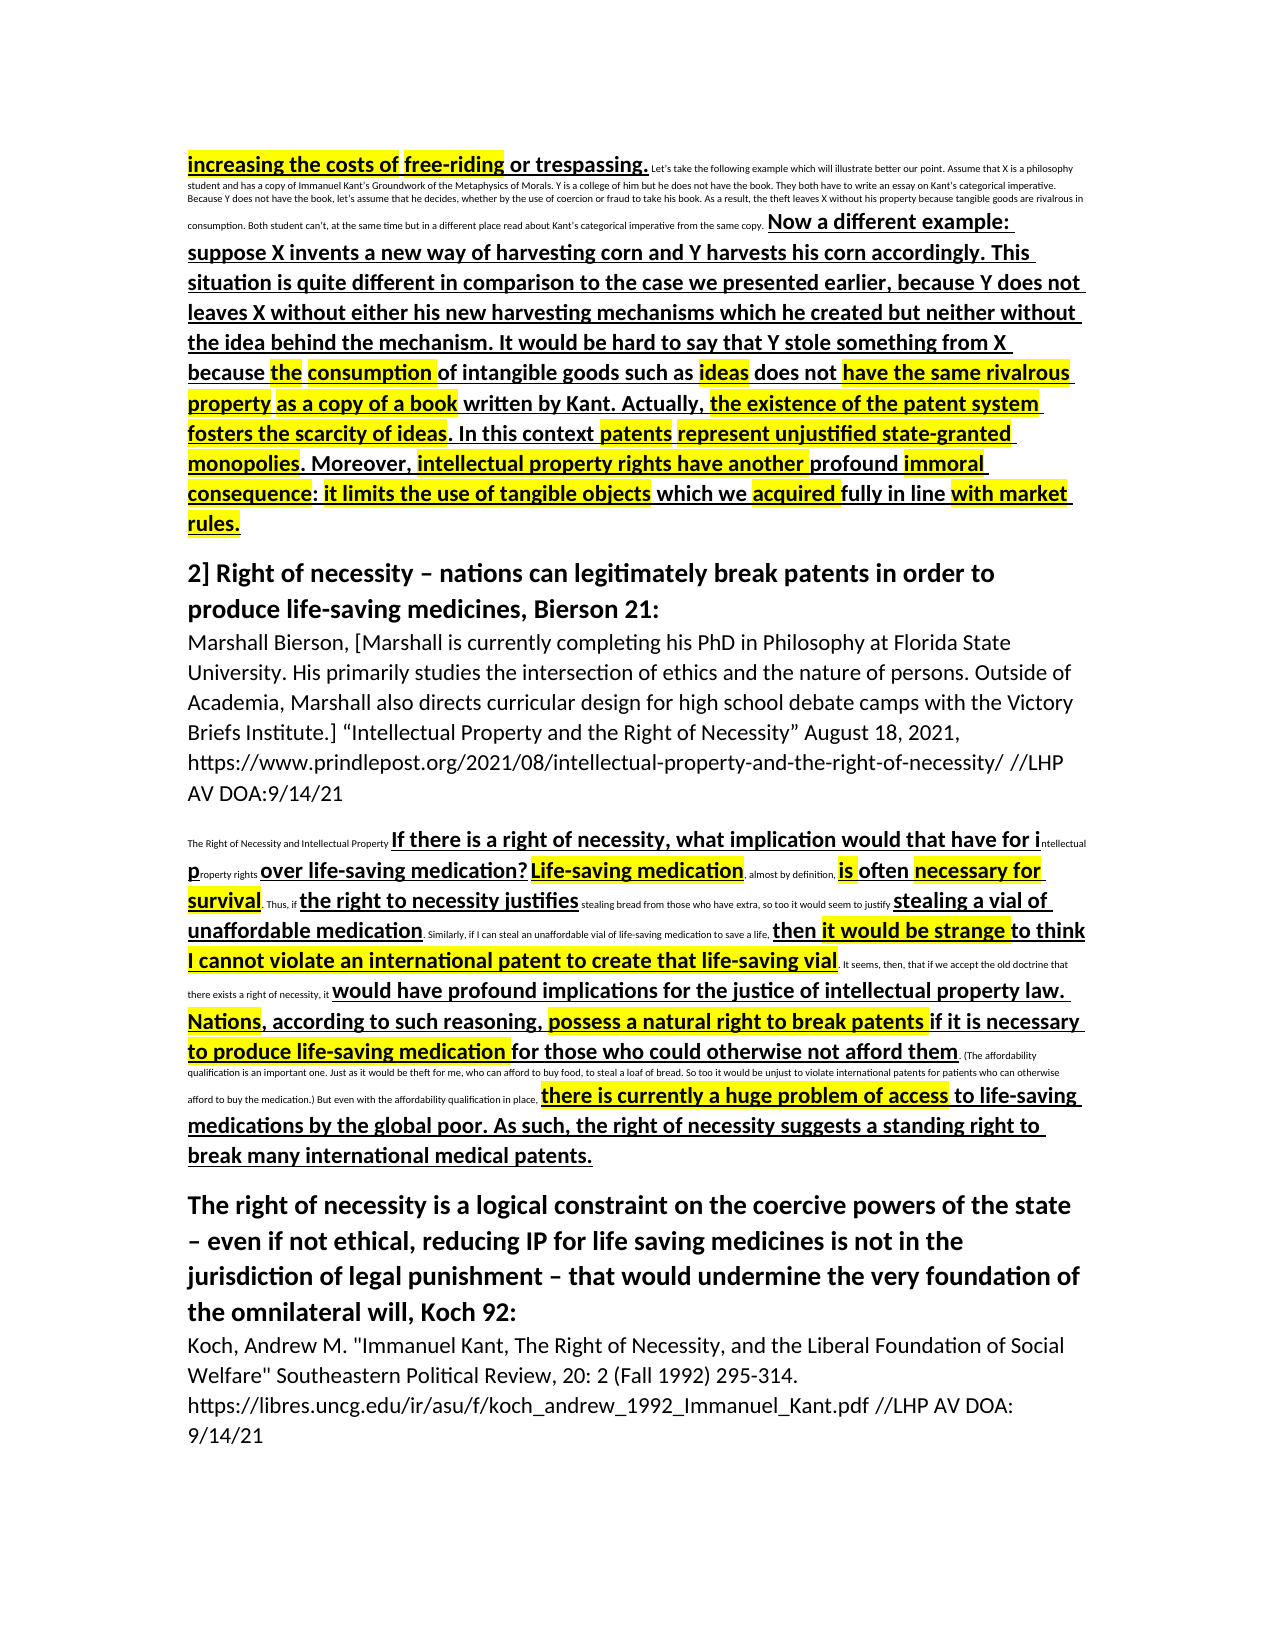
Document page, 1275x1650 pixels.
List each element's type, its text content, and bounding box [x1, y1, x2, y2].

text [187, 150, 1087, 538]
text Koch, Andrew M. "Immanuel Kant, The Right of Necessity, and the Liberal Foundation of Social Welfare" Southeastern Political Review, 20: 2 (Fall 1992) 295-314. https://libres.uncg.edu/ir/asu/f/koch_andrew_1992_Immanuel_Kant.pdf //LHP AV DOA: 9/14/21 [187, 1331, 1087, 1449]
subtitle 2] Right of necessity – nations can legitimately break patents in order to produce life-saving medicines, Bierson 21: [187, 556, 1087, 625]
text Marshall Bierson, [Marshall is currently completing his PhD in Philosophy at Florida State University. His primarily studies the intersection of ethics and the nature of persons. Outside of Academia, Marshall also directs curricular design for high school debate camps with the Victory Briefs Institute.] “Intellectual Property and the Right of Necessity” August 18, 2021, https://www.prindlepost.org/2021/08/intellectual-property-and-the-right-of-necessity/ //LHP AV DOA:9/14/21 [187, 628, 1087, 807]
subtitle The right of necessity is a logical constraint on the coercive powers of the state – even if not ethical, reducing IP for life saving medicines is not in the jurisdiction of legal punishment – that would undermine the very foundation of the omnilateral will, Koch 92: [187, 1188, 1087, 1328]
text The Right of Necessity and Intellectual Property If there is a right of necessity, what implication would that have for intellectual property rights over life-saving medication? Life-saving medication, almost by definition, is often necessary for survival. Thus, if the right to necessity justifies stealing bread from those who have extra, so too it would seem to justify stealing a vial of unaffordable medication. Similarly, if I can steal an unaffordable vial of life-saving medication to save a life, then it would be strange to think I cannot violate an international patent to create that life-saving vial. It seems, then, that if we accept the old doctrine that there exists a right of necessity, it would have profound implications for the justice of intellectual property law. Nations, according to such reasoning, possess a natural right to break patents if it is necessary to produce life-saving medication for those who could otherwise not afford them. (The affordability qualification is an important one. Just as it would be theft for me, who can afford to buy food, to steal a loaf of bread. So too it would be unjust to violate international patents for patients who can otherwise afford to buy the medication.) But even with the affordability qualification in place, there is currently a huge problem of access to life-saving medications by the global poor. As such, the right of necessity suggests a standing right to break many international medical patents. [187, 826, 1087, 1169]
